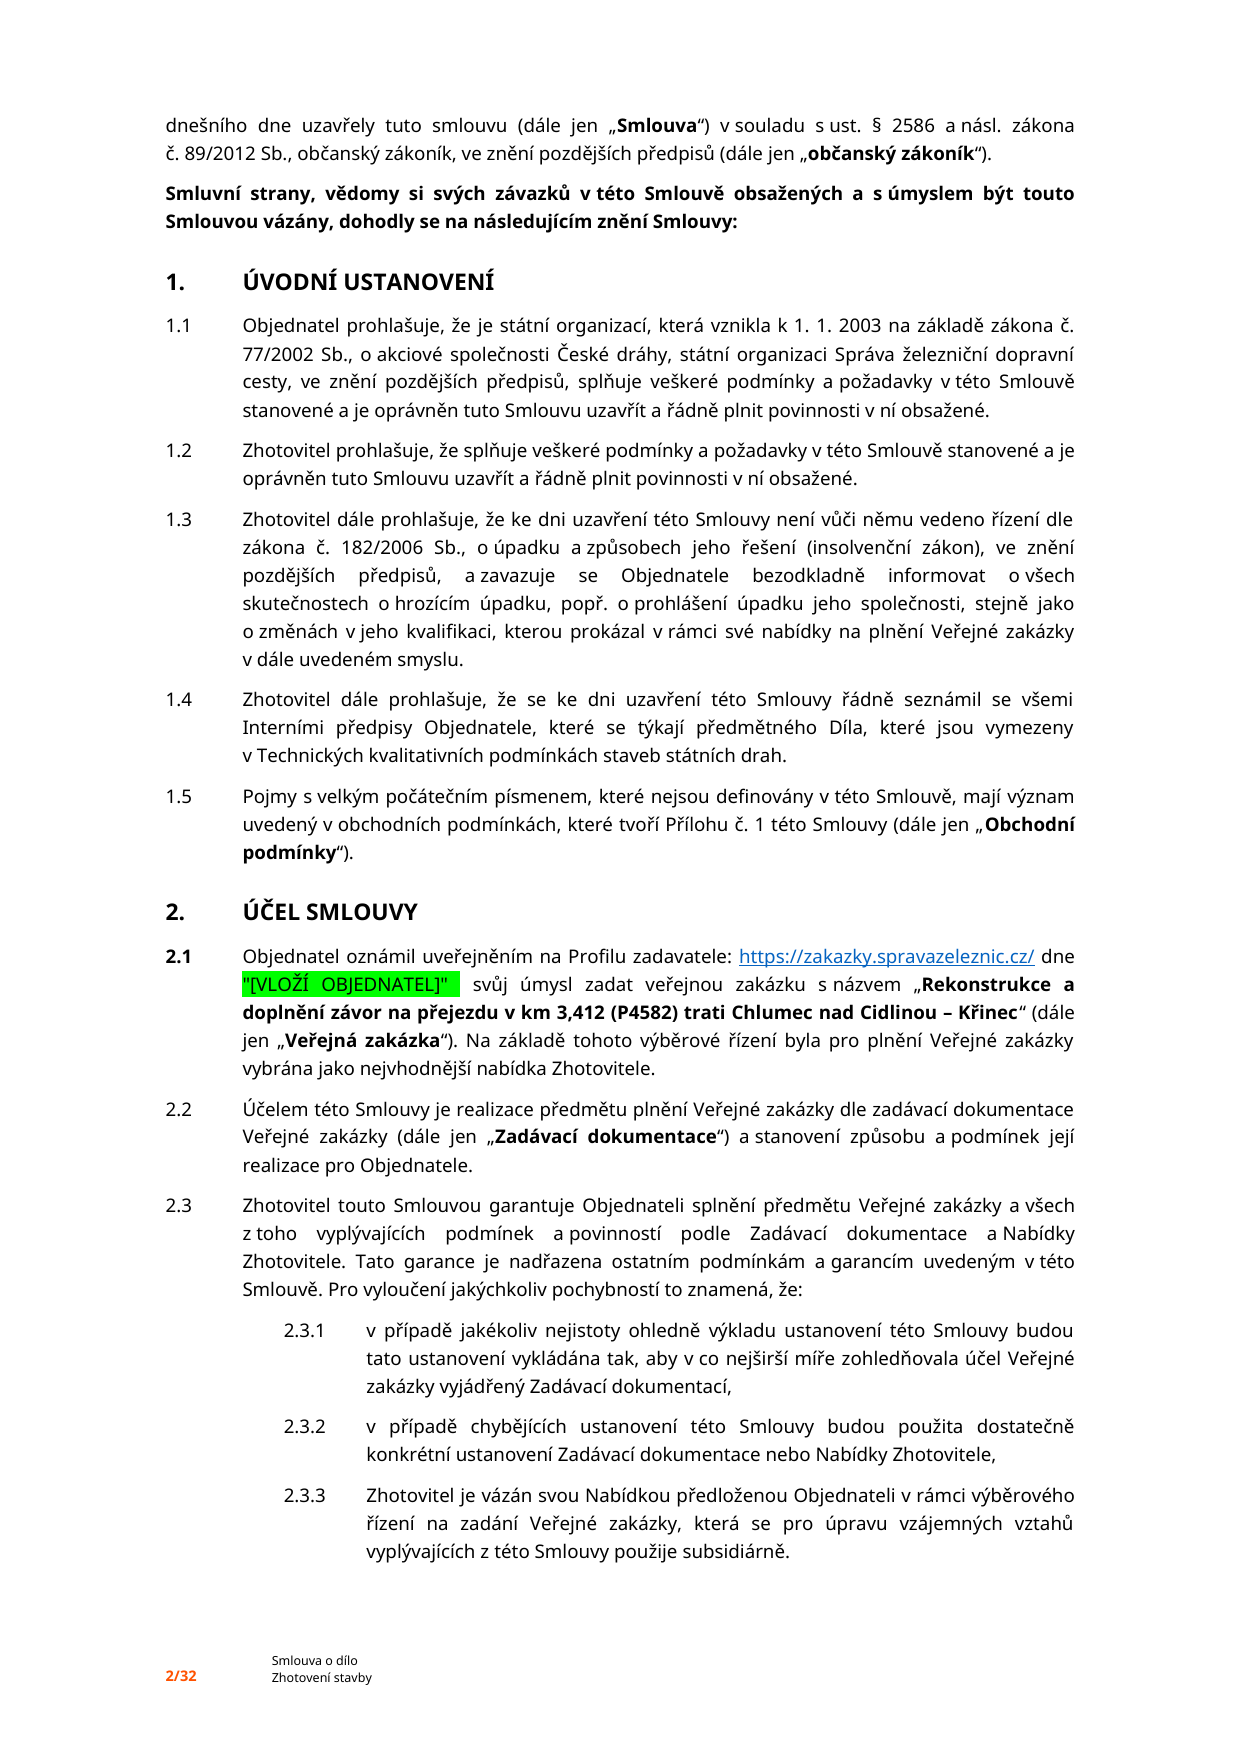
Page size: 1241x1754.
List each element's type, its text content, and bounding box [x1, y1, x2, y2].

text Zhotovitel dále prohlašuje, že se ke dni uzavření této Smlouvy řádně seznámil se všemi Interními předpisy Objednatele, které se týkají předmětného Díla, které jsou vymezeny v Technických kvalitativních podmínkách staveb státních drah. [165, 687, 1075, 768]
text Zhotovitel prohlašuje, že splňuje veškeré podmínky a požadavky v této Smlouvě stanovené a je oprávněn tuto Smlouvu uzavřít a řádně plnit povinnosti v ní obsažené. [165, 437, 1075, 491]
text ÚČEL SMLOUVY [165, 896, 1075, 928]
text ÚVODNÍ USTANOVENÍ [165, 266, 1075, 297]
text Smluvní strany, vědomy si svých závazků v této Smlouvě obsažených a s úmyslem být touto Smlouvou vázány, dohodly se na následujícím znění Smlouvy: [165, 181, 1075, 234]
text v případě jakékoliv nejistoty ohledně výkladu ustanovení této Smlouvy budou tato ustanovení vykládána tak, aby v co nejširší míře zohledňovala účel Veřejné zakázky vyjádřený Zadávací dokumentací, [283, 1317, 1075, 1398]
text Objednatel oznámil uveřejněním na Profilu zadavatele: https://zakazky.spravazeleznic.cz/ dne svůj úmysl zadat veřejnou zakázku s názvem „Rekonstrukce a doplnění závor na přejezdu v km 3,412 (P4582) trati Chlumec nad Cidlinou – Křinec“ (dále jen „Veřejná zakázka“). Na základě tohoto výběrové řízení byla pro plnění Veřejné zakázky vybrána jako nejvhodnější nabídka Zhotovitele. [165, 943, 1075, 1081]
text Zhotovitel dále prohlašuje, že ke dni uzavření této Smlouvy není vůči němu vedeno řízení dle zákona č. 182/2006 Sb., o úpadku a způsobech jeho řešení (insolvenční zákon), ve znění pozdějších předpisů, a zavazuje se Objednatele bezodkladně informovat o všech skutečnostech o hrozícím úpadku, popř. o prohlášení úpadku jeho společnosti, stejně jako o změnách v jeho kvalifikaci, kterou prokázal v rámci své nabídky na plnění Veřejné zakázky v dále uvedeném smyslu. [165, 506, 1075, 672]
text Účelem této Smlouvy je realizace předmětu plnění Veřejné zakázky dle zadávací dokumentace Veřejné zakázky (dále jen „Zadávací dokumentace“) a stanovení způsobu a podmínek její realizace pro Objednatele. [165, 1096, 1075, 1177]
text dnešního dne uzavřely tuto smlouvu (dále jen „Smlouva“) v souladu s ust. § 2586 a násl. zákona č. 89/2012 Sb., občanský zákoník, ve znění pozdějších předpisů (dále jen „občanský zákoník“). [165, 112, 1075, 166]
text Objednatel prohlašuje, že je státní organizací, která vznikla k 1. 1. 2003 na základě zákona č. 77/2002 Sb., o akciové společnosti České dráhy, státní organizaci Správa železniční dopravní cesty, ve znění pozdějších předpisů, splňuje veškeré podmínky a požadavky v této Smlouvě stanovené a je oprávněn tuto Smlouvu uzavřít a řádně plnit povinnosti v ní obsažené. [165, 313, 1075, 422]
text Zhotovitel touto Smlouvou garantuje Objednateli splnění předmětu Veřejné zakázky a všech z toho vyplývajících podmínek a povinností podle Zadávací dokumentace a Nabídky Zhotovitele. Tato garance je nadřazena ostatním podmínkám a garancím uvedeným v této Smlouvě. Pro vyloučení jakýchkoliv pochybností to znamená, že: [165, 1192, 1075, 1302]
text v případě chybějících ustanovení této Smlouvy budou použita dostatečně konkrétní ustanovení Zadávací dokumentace nebo Nabídky Zhotovitele, [283, 1413, 1075, 1467]
text Pojmy s velkým počátečním písmenem, které nejsou definovány v této Smlouvě, mají význam uvedený v obchodních podmínkách, které tvoří Přílohu č. 1 této Smlouvy (dále jen „Obchodní podmínky“). [165, 783, 1075, 865]
text Zhotovitel je vázán svou Nabídkou předloženou Objednateli v rámci výběrového řízení na zadání Veřejné zakázky, která se pro úpravu vzájemných vztahů vyplývajících z této Smlouvy použije subsidiárně. [283, 1482, 1075, 1564]
